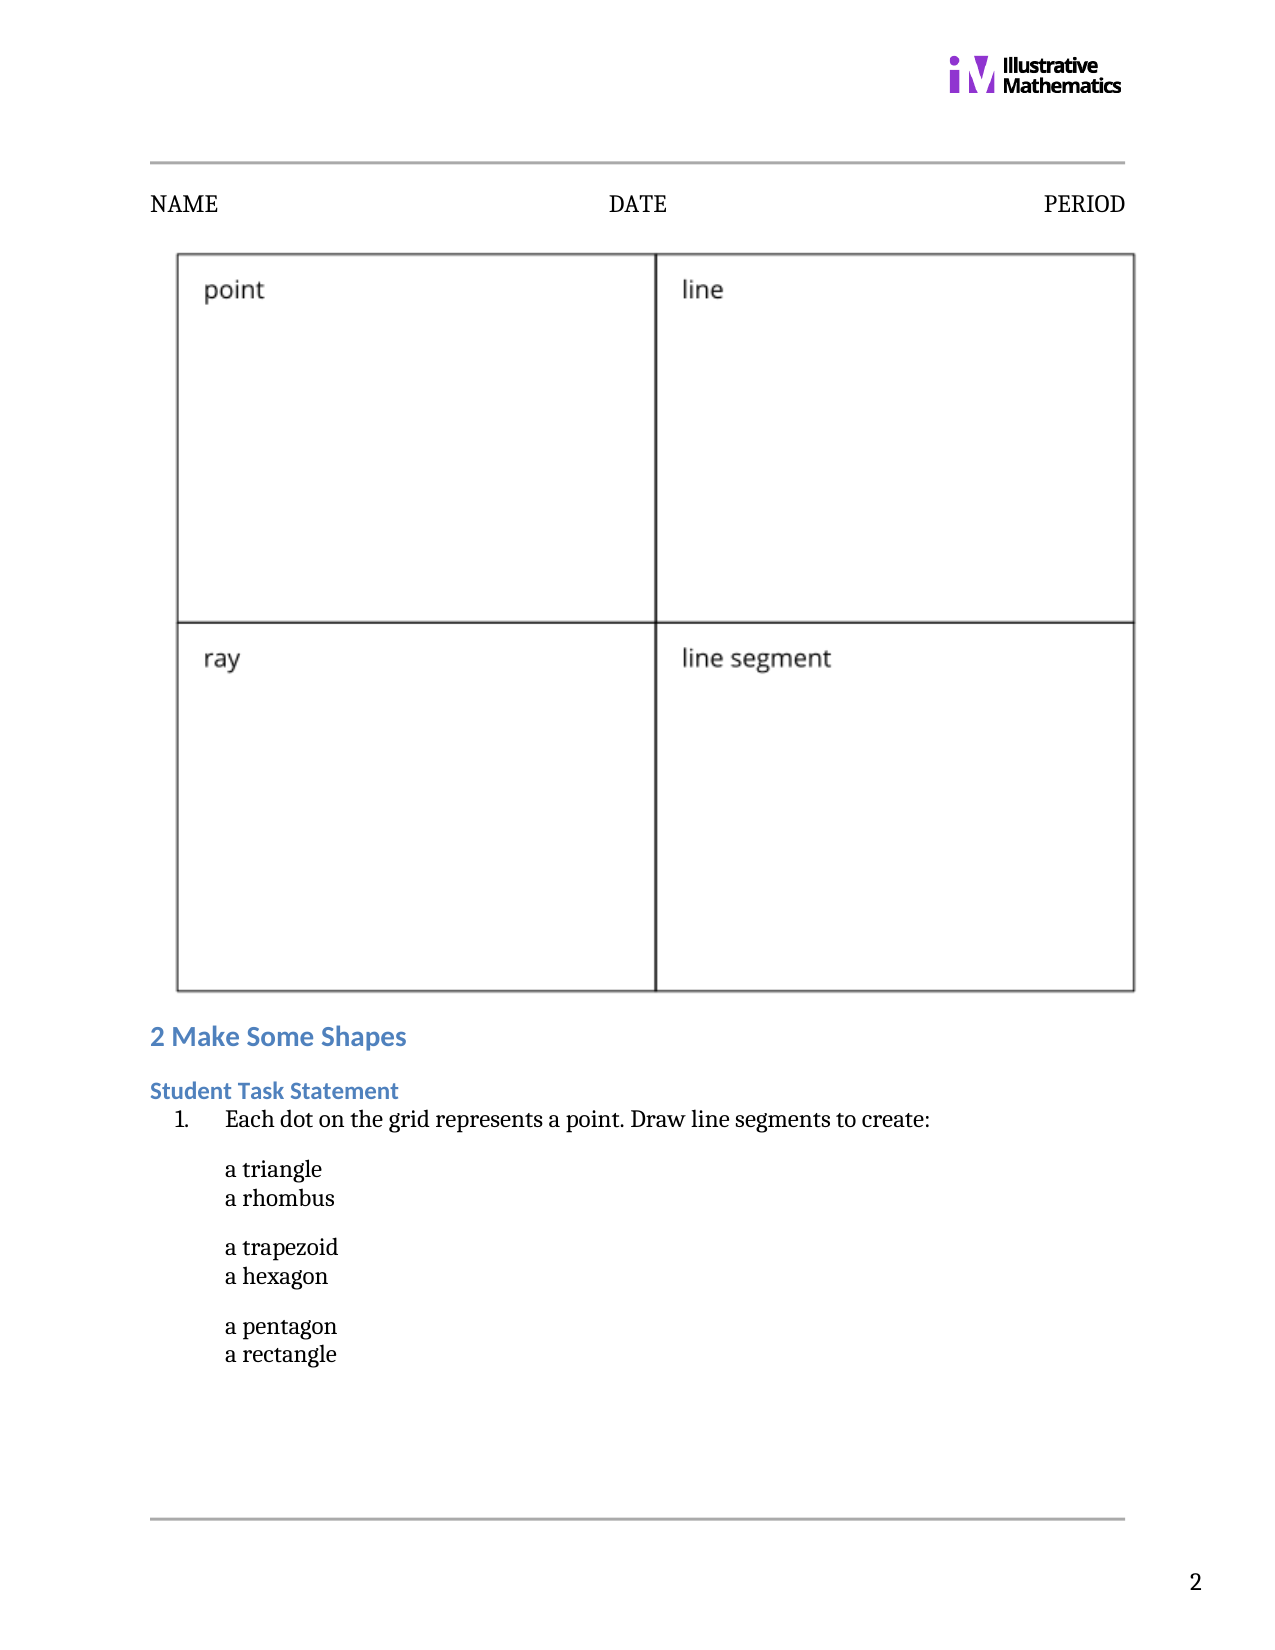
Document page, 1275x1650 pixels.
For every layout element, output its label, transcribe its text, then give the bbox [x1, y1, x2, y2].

picture [949, 55, 1121, 93]
subtitle Student Task Statement [150, 1075, 1125, 1105]
list Each dot on the grid represents a point. Draw line segments to create: [175, 1105, 1125, 1134]
list a pentagon a rectangle [175, 1312, 1125, 1369]
list a trapezoid a hexagon [175, 1233, 1125, 1291]
subtitle 2 Make Some Shapes [150, 1018, 1125, 1054]
picture [168, 247, 1144, 998]
list a triangle a rhombus [175, 1155, 1125, 1212]
